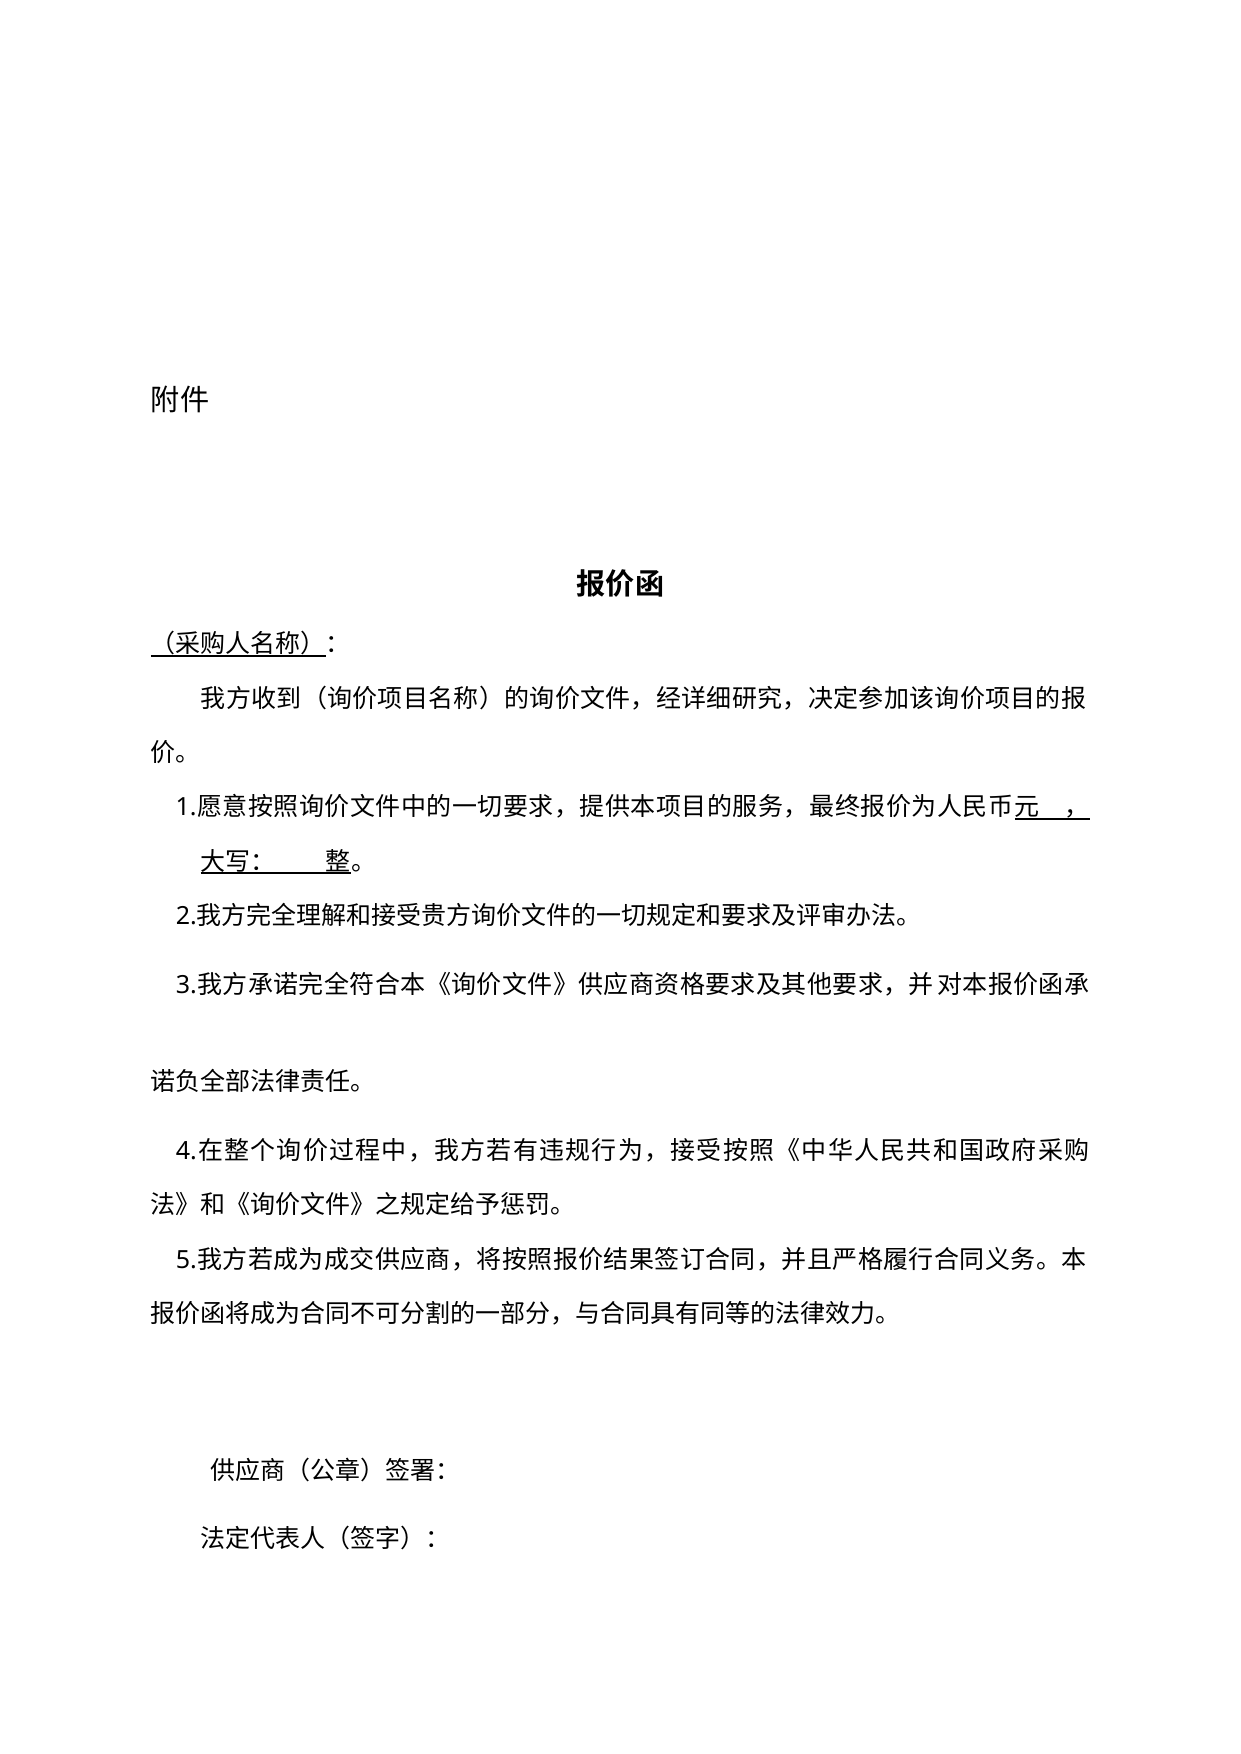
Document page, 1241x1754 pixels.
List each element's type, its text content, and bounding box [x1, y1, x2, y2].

text 5.我方若成为成交供应商，将按照报价结果签订合同，并且严格履行合同义务。本报价函将成为合同不可分割的一部分，与合同具有同等的法律效力。 [151, 1239, 1089, 1330]
text 2.我方完全理解和接受贵方询价文件的一切规定和要求及评审办法。 [151, 896, 1089, 932]
text 附件 [151, 365, 1089, 430]
text 法定代表人（签字）： [151, 1504, 1089, 1569]
text 我方收到（询价项目名称）的询价文件，经详细研究，决定参加该询价项目的报价。 [151, 678, 1089, 769]
text 供应商（公章）签署： [151, 1450, 1089, 1486]
text 4.在整个询价过程中，我方若有违规行为，接受按照《中华人民共和国政府采购法》和《询价文件》之规定给予惩罚。 [151, 1131, 1089, 1221]
text 报价函 [151, 560, 1089, 603]
text 1.愿意按照询价文件中的一切要求，提供本项目的服务，最终报价为人民币元 ，大写： 整。 [175, 787, 1089, 877]
text 3.我方承诺完全符合本《询价文件》供应商资格要求及其他要求，并对本报价函承诺负全部法律责任。 [151, 950, 1089, 1112]
text （采购人名称）： [151, 624, 1089, 660]
